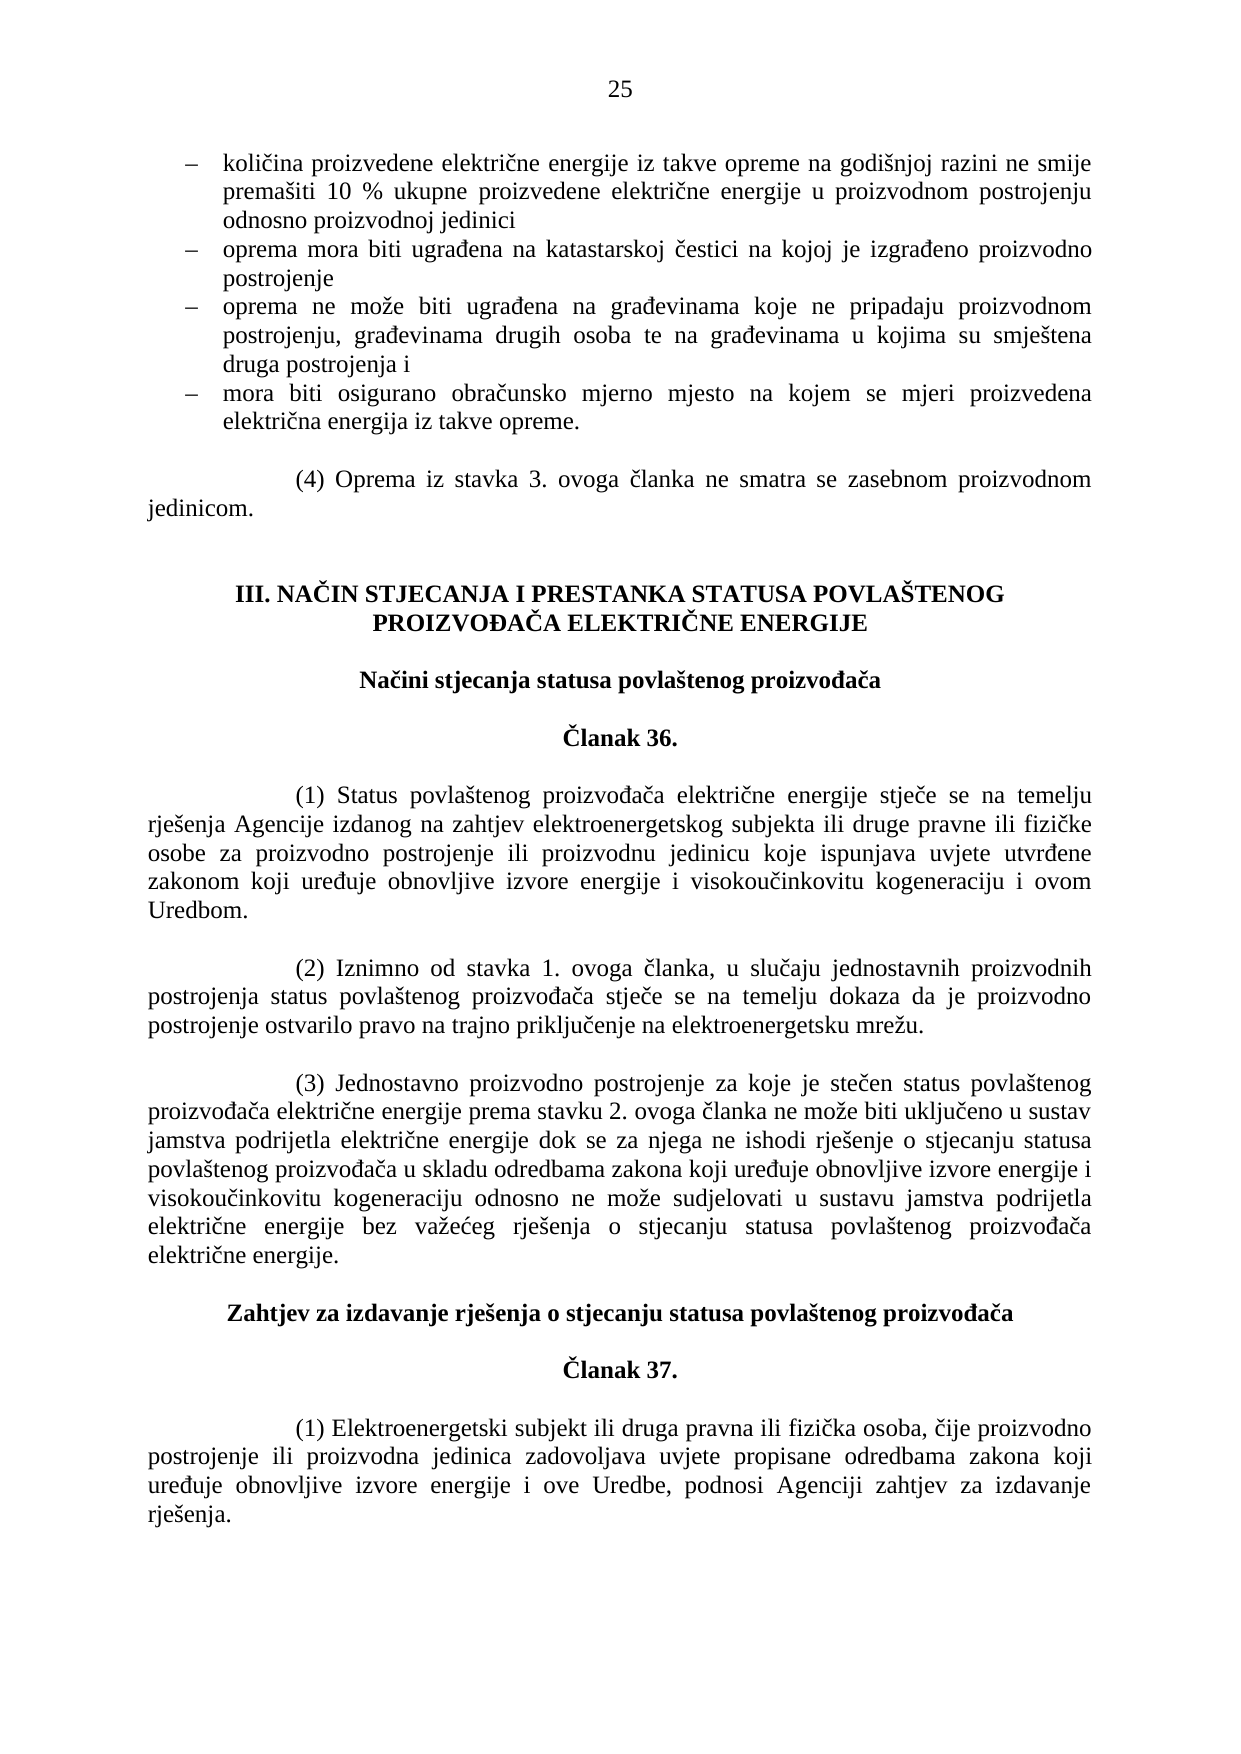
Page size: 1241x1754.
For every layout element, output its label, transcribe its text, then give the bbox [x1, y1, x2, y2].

subtitle Članak 36. [148, 723, 1093, 751]
text (1) Elektroenergetski subjekt ili druga pravna ili fizička osoba, čije proizvodno postrojenje ili proizvodna jedinica zadovoljava uvjete propisane odredbama zakona koji uređuje obnovljive izvore energije i ove Uredbe, podnosi Agenciji zahtjev za izdavanje rješenja. [148, 1413, 1093, 1528]
list količina proizvedene električne energije iz takve opreme na godišnjoj razini ne smije premašiti 10 % ukupne proizvedene električne energije u proizvodnom postrojenju odnosno proizvodnoj jedinici [185, 148, 1093, 234]
subtitle Članak 37. [148, 1355, 1093, 1384]
text (3) Jednostavno proizvodno postrojenje za koje je stečen status povlaštenog proizvođača električne energije prema stavku 2. ovoga članka ne može biti uključeno u sustav jamstva podrijetla električne energije dok se za njega ne ishodi rješenje o stjecanju statusa povlaštenog proizvođača u skladu odredbama zakona koji uređuje obnovljive izvore energije i visokoučinkovitu kogeneraciju odnosno ne može sudjelovati u sustavu jamstva podrijetla električne energije bez važećeg rješenja o stjecanju statusa povlaštenog proizvođača električne energije. [148, 1068, 1093, 1269]
subtitle Načini stjecanja statusa povlaštenog proizvođača [148, 665, 1093, 694]
subtitle III. NAČIN STJECANJA I PRESTANKA STATUSA POVLAŠTENOG PROIZVOĐAČA ELEKTRIČNE ENERGIJE [148, 579, 1093, 636]
text (2) Iznimno od stavka 1. ovoga članka, u slučaju jednostavnih proizvodnih postrojenja status povlaštenog proizvođača stječe se na temelju dokaza da je proizvodno postrojenje ostvarilo pravo na trajno priključenje na elektroenergetsku mrežu. [148, 953, 1093, 1039]
list mora biti osigurano obračunsko mjerno mjesto na kojem se mjeri proizvedena električna energija iz takve opreme. [185, 378, 1093, 435]
text (1) Status povlaštenog proizvođača električne energije stječe se na temelju rješenja Agencije izdanog na zahtjev elektroenergetskog subjekta ili druge pravne ili fizičke osobe za proizvodno postrojenje ili proizvodnu jedinicu koje ispunjava uvjete utvrđene zakonom koji uređuje obnovljive izvore energije i visokoučinkovitu kogeneraciju i ovom Uredbom. [148, 780, 1093, 924]
subtitle Zahtjev za izdavanje rješenja o stjecanju statusa povlaštenog proizvođača [148, 1298, 1093, 1326]
text (4) Oprema iz stavka 3. ovoga članka ne smatra se zasebnom proizvodnom jedinicom. [148, 464, 1093, 521]
list oprema ne može biti ugrađena na građevinama koje ne pripadaju proizvodnom postrojenju, građevinama drugih osoba te na građevinama u kojima su smještena druga postrojenja i [185, 291, 1093, 378]
list oprema mora biti ugrađena na katastarskoj čestici na kojoj je izgrađeno proizvodno postrojenje [185, 234, 1093, 291]
